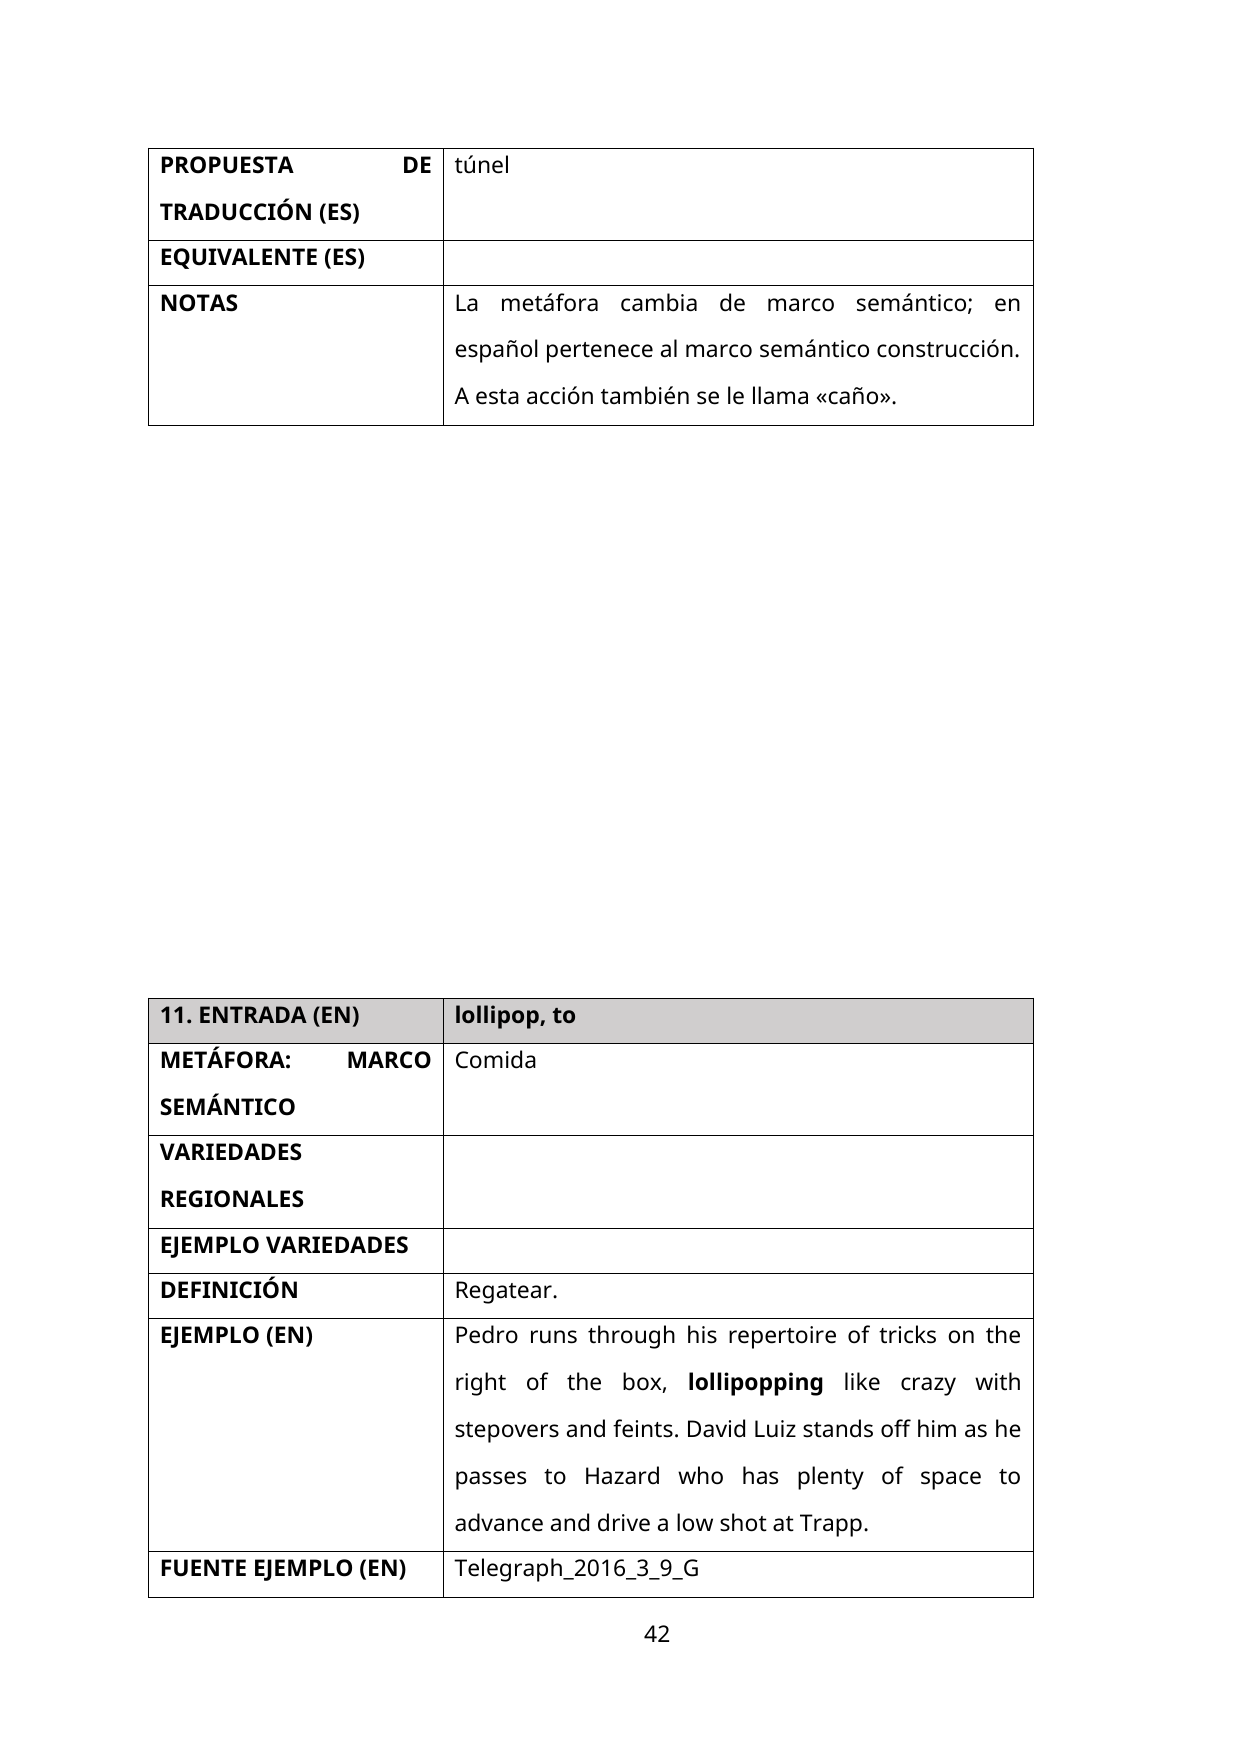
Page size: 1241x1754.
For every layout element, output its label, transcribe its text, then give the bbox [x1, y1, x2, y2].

table_cell Pedro runs through his repertoire of tricks on the right of the box, lollipopping like crazy with stepovers and feints. David Luiz stands off him as he passes to Hazard who has plenty of space to advance and drive a low shot at Trapp. [444, 1319, 1033, 1551]
table_cell METÁFORA: MARCO SEMÁNTICO [149, 1044, 443, 1135]
table_header 11. ENTRADA (EN) [149, 999, 443, 1043]
table_cell DEFINICIÓN [149, 1274, 443, 1318]
table_cell [444, 1136, 1033, 1227]
table_cell EQUIVALENTE (ES) [149, 241, 443, 285]
table_cell FUENTE EJEMPLO (EN) [149, 1552, 443, 1597]
table_cell VARIEDADES REGIONALES [149, 1136, 443, 1227]
table_header lollipop, to [444, 999, 1033, 1043]
table_cell Comida [444, 1044, 1033, 1135]
table_cell EJEMPLO VARIEDADES [149, 1229, 443, 1273]
table_cell [444, 1229, 1033, 1273]
table_cell túnel [444, 149, 1033, 240]
table_cell [444, 241, 1033, 285]
table_cell PROPUESTA DE TRADUCCIÓN (ES) [149, 149, 443, 240]
table_cell NOTAS [149, 286, 443, 424]
table_cell La metáfora cambia de marco semántico; en español pertenece al marco semántico construcción. A esta acción también se le llama «caño». [444, 286, 1033, 424]
table_cell Telegraph_2016_3_9_G [444, 1552, 1033, 1597]
table_cell Regatear. [444, 1274, 1033, 1318]
table_cell EJEMPLO (EN) [149, 1319, 443, 1551]
